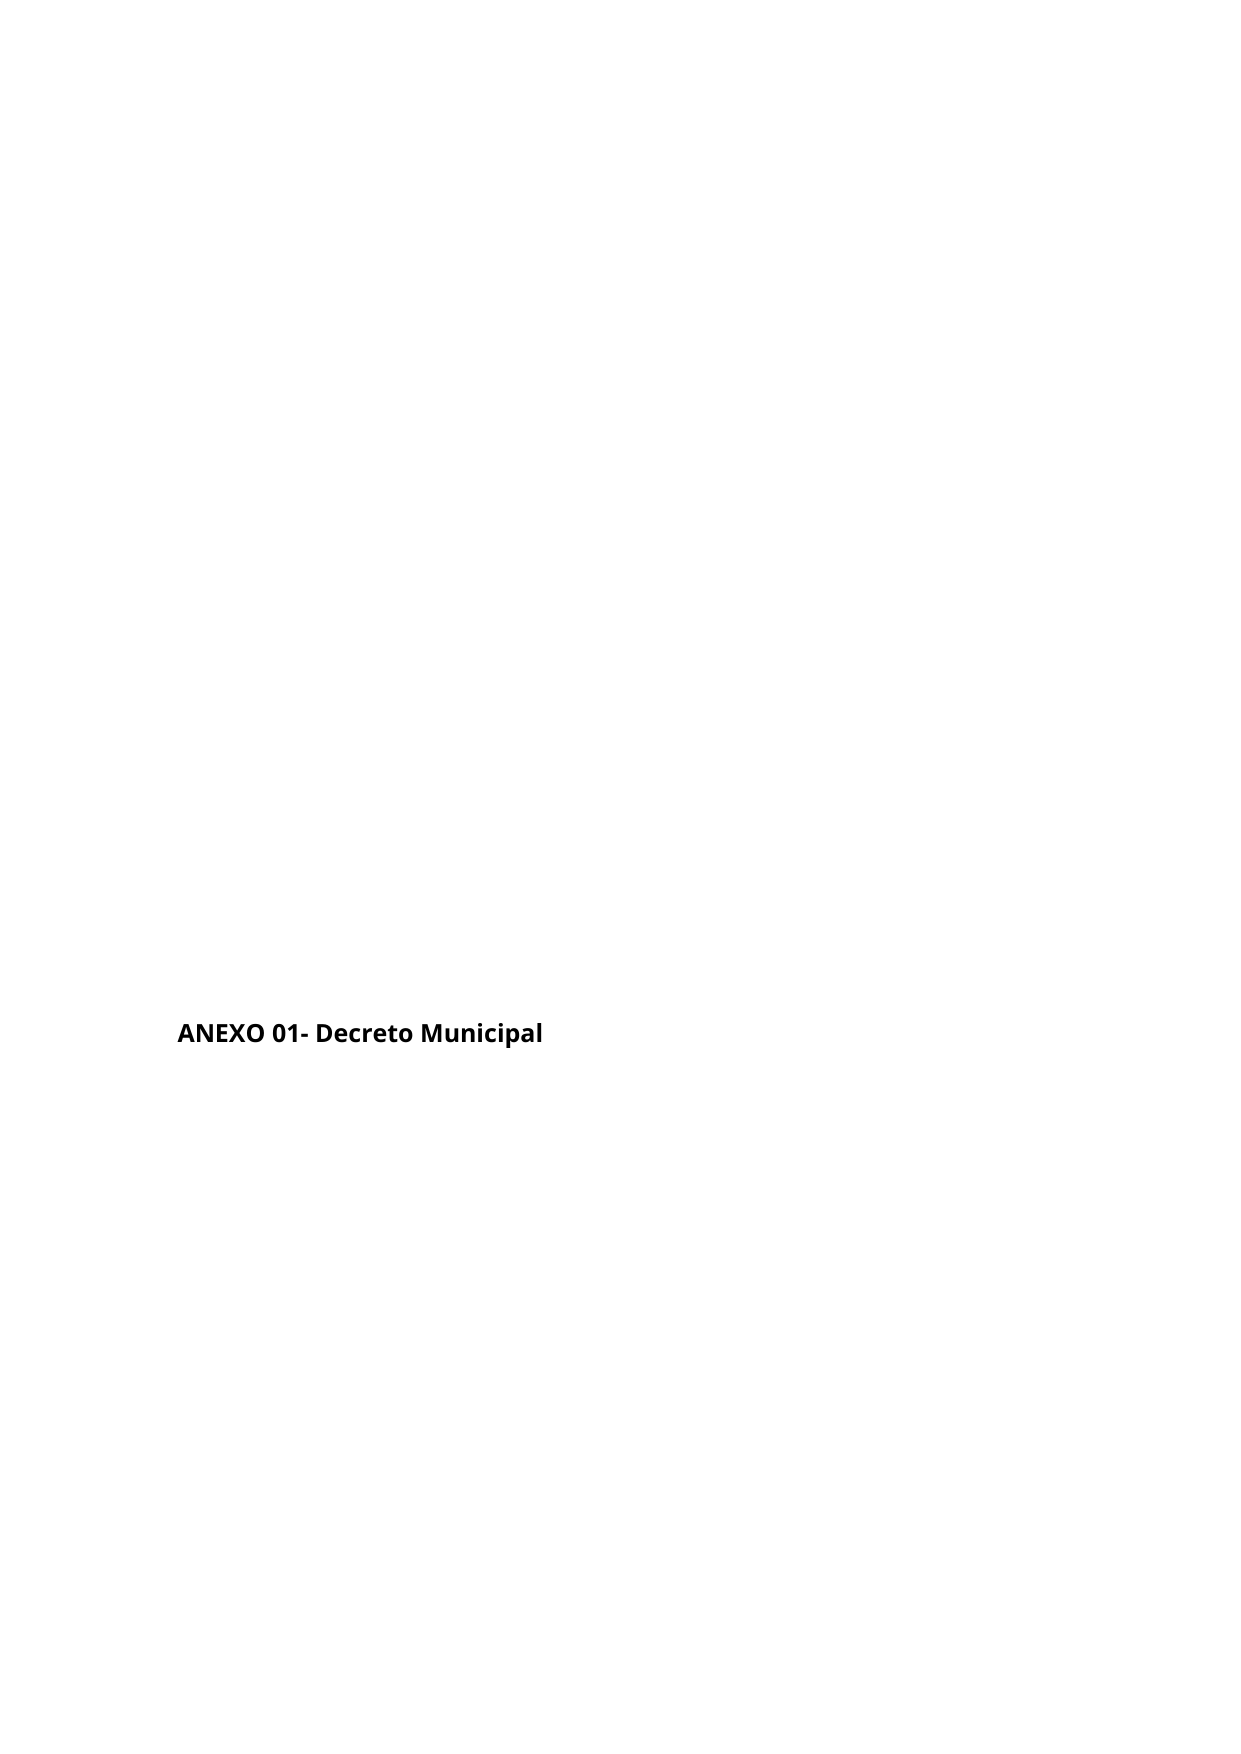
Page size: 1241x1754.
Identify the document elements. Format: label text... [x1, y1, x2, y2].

text ANEXO 01- Decreto Municipal [177, 1015, 1063, 1049]
